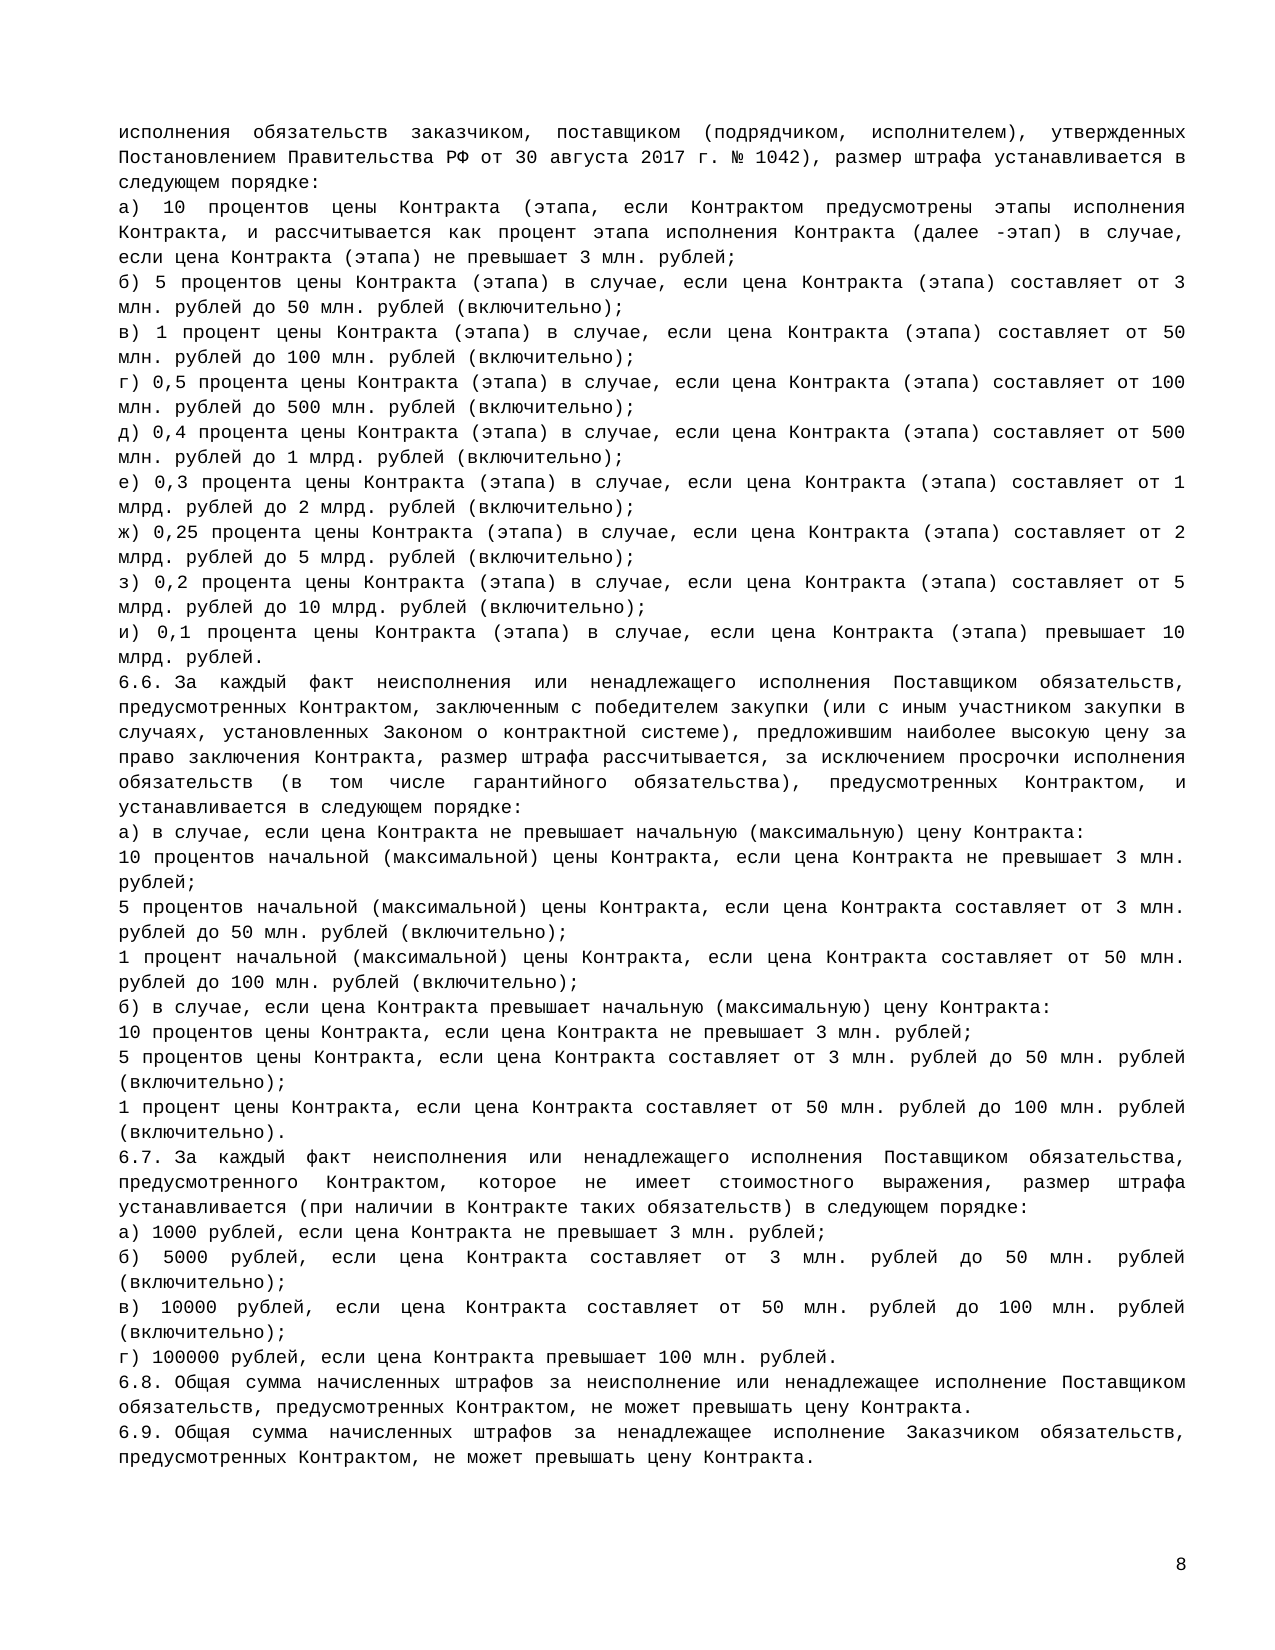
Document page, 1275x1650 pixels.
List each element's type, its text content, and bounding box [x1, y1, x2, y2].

text в) 10000 рублей, если цена Контракта составляет от 50 млн. рублей до 100 млн. рублей (включительно); [118, 1293, 1186, 1343]
text и) 0,1 процента цены Контракта (этапа) в случае, если цена Контракта (этапа) превышает 10 млрд. рублей. [118, 618, 1186, 668]
text д) 0,4 процента цены Контракта (этапа) в случае, если цена Контракта (этапа) составляет от 500 млн. рублей до 1 млрд. рублей (включительно); [118, 418, 1186, 468]
text а) 10 процентов цены Контракта (этапа, если Контрактом предусмотрены этапы исполнения Контракта, и рассчитывается как процент этапа исполнения Контракта (далее -этап) в случае, если цена Контракта (этапа) не превышает 3 млн. рублей; [118, 193, 1186, 268]
text в) 1 процент цены Контракта (этапа) в случае, если цена Контракта (этапа) составляет от 50 млн. рублей до 100 млн. рублей (включительно); [118, 318, 1186, 368]
text ж) 0,25 процента цены Контракта (этапа) в случае, если цена Контракта (этапа) составляет от 2 млрд. рублей до 5 млрд. рублей (включительно); [118, 518, 1186, 568]
text а) 1000 рублей, если цена Контракта не превышает 3 млн. рублей; [118, 1218, 1186, 1243]
text 10 процентов цены Контракта, если цена Контракта не превышает 3 млн. рублей; [118, 1018, 1186, 1043]
text з) 0,2 процента цены Контракта (этапа) в случае, если цена Контракта (этапа) составляет от 5 млрд. рублей до 10 млрд. рублей (включительно); [118, 568, 1186, 618]
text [118, 118, 1186, 193]
text 1 процент цены Контракта, если цена Контракта составляет от 50 млн. рублей до 100 млн. рублей (включительно). [118, 1093, 1186, 1143]
text 6.6. За каждый факт неисполнения или ненадлежащего исполнения Поставщиком обязательств, предусмотренных Контрактом, заключенным с победителем закупки (или с иным участником закупки в случаях, установленных Законом о контрактной системе), предложившим наиболее высокую цену за право заключения Контракта, размер штрафа рассчитывается, за исключением просрочки исполнения обязательств (в том числе гарантийного обязательства), предусмотренных Контрактом, и устанавливается в следующем порядке: [118, 668, 1186, 818]
text г) 0,5 процента цены Контракта (этапа) в случае, если цена Контракта (этапа) составляет от 100 млн. рублей до 500 млн. рублей (включительно); [118, 368, 1186, 418]
text б) 5 процентов цены Контракта (этапа) в случае, если цена Контракта (этапа) составляет от 3 млн. рублей до 50 млн. рублей (включительно); [118, 268, 1186, 318]
text 6.7. За каждый факт неисполнения или ненадлежащего исполнения Поставщиком обязательства, предусмотренного Контрактом, которое не имеет стоимостного выражения, размер штрафа устанавливается (при наличии в Контракте таких обязательств) в следующем порядке: [118, 1143, 1186, 1218]
text б) в случае, если цена Контракта превышает начальную (максимальную) цену Контракта: [118, 993, 1186, 1018]
text е) 0,3 процента цены Контракта (этапа) в случае, если цена Контракта (этапа) составляет от 1 млрд. рублей до 2 млрд. рублей (включительно); [118, 468, 1186, 518]
text а) в случае, если цена Контракта не превышает начальную (максимальную) цену Контракта: [118, 818, 1186, 843]
text 5 процентов цены Контракта, если цена Контракта составляет от 3 млн. рублей до 50 млн. рублей (включительно); [118, 1043, 1186, 1093]
text 6.8. Общая сумма начисленных штрафов за неисполнение или ненадлежащее исполнение Поставщиком обязательств, предусмотренных Контрактом, не может превышать цену Контракта. [118, 1368, 1186, 1418]
text б) 5000 рублей, если цена Контракта составляет от 3 млн. рублей до 50 млн. рублей (включительно); [118, 1243, 1186, 1293]
text 1 процент начальной (максимальной) цены Контракта, если цена Контракта составляет от 50 млн. рублей до 100 млн. рублей (включительно); [118, 943, 1186, 993]
text 6.9. Общая сумма начисленных штрафов за ненадлежащее исполнение Заказчиком обязательств, предусмотренных Контрактом, не может превышать цену Контракта. [118, 1418, 1186, 1468]
text г) 100000 рублей, если цена Контракта превышает 100 млн. рублей. [118, 1343, 1186, 1368]
text 10 процентов начальной (максимальной) цены Контракта, если цена Контракта не превышает 3 млн. рублей; [118, 843, 1186, 893]
text 5 процентов начальной (максимальной) цены Контракта, если цена Контракта составляет от 3 млн. рублей до 50 млн. рублей (включительно); [118, 893, 1186, 943]
